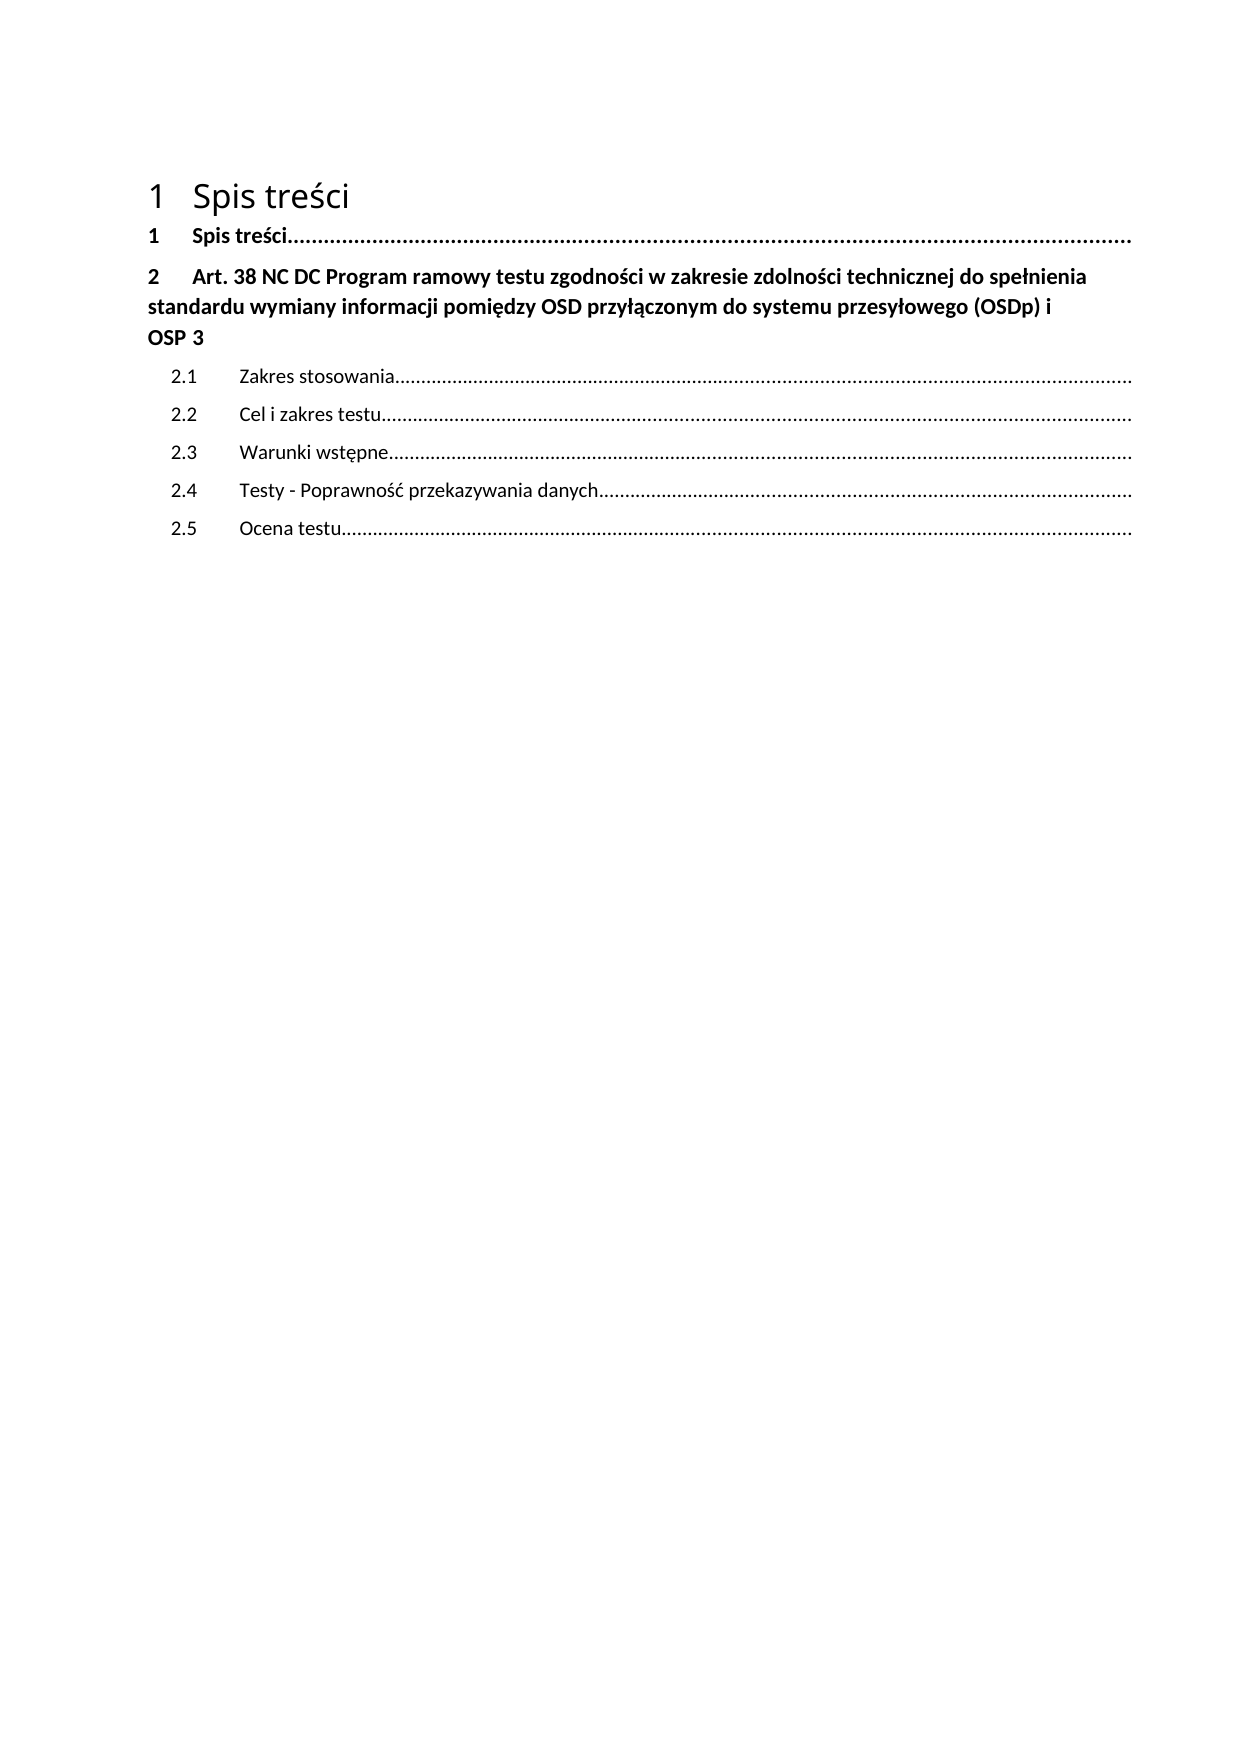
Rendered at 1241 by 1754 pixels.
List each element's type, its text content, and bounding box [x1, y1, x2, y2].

subtitle Spis treści [148, 173, 1093, 218]
text 2 Art. 38 NC DC Program ramowy testu zgodności w zakresie zdolności technicznej do spełnienia standardu wymiany informacji pomiędzy OSD przyłączonym do systemu przesyłowego (OSDp) i OSP 3 [148, 262, 1093, 351]
text 1 Spis treści 2 [148, 222, 1093, 249]
text 2.2 Cel i zakres testu 3 [171, 401, 1093, 427]
text 2.4 Testy - Poprawność przekazywania danych 3 [171, 477, 1093, 503]
text 2.5 Ocena testu 4 [171, 515, 1093, 541]
text 2.3 Warunki wstępne 3 [171, 439, 1093, 465]
text 2.1 Zakres stosowania 3 [171, 363, 1093, 389]
